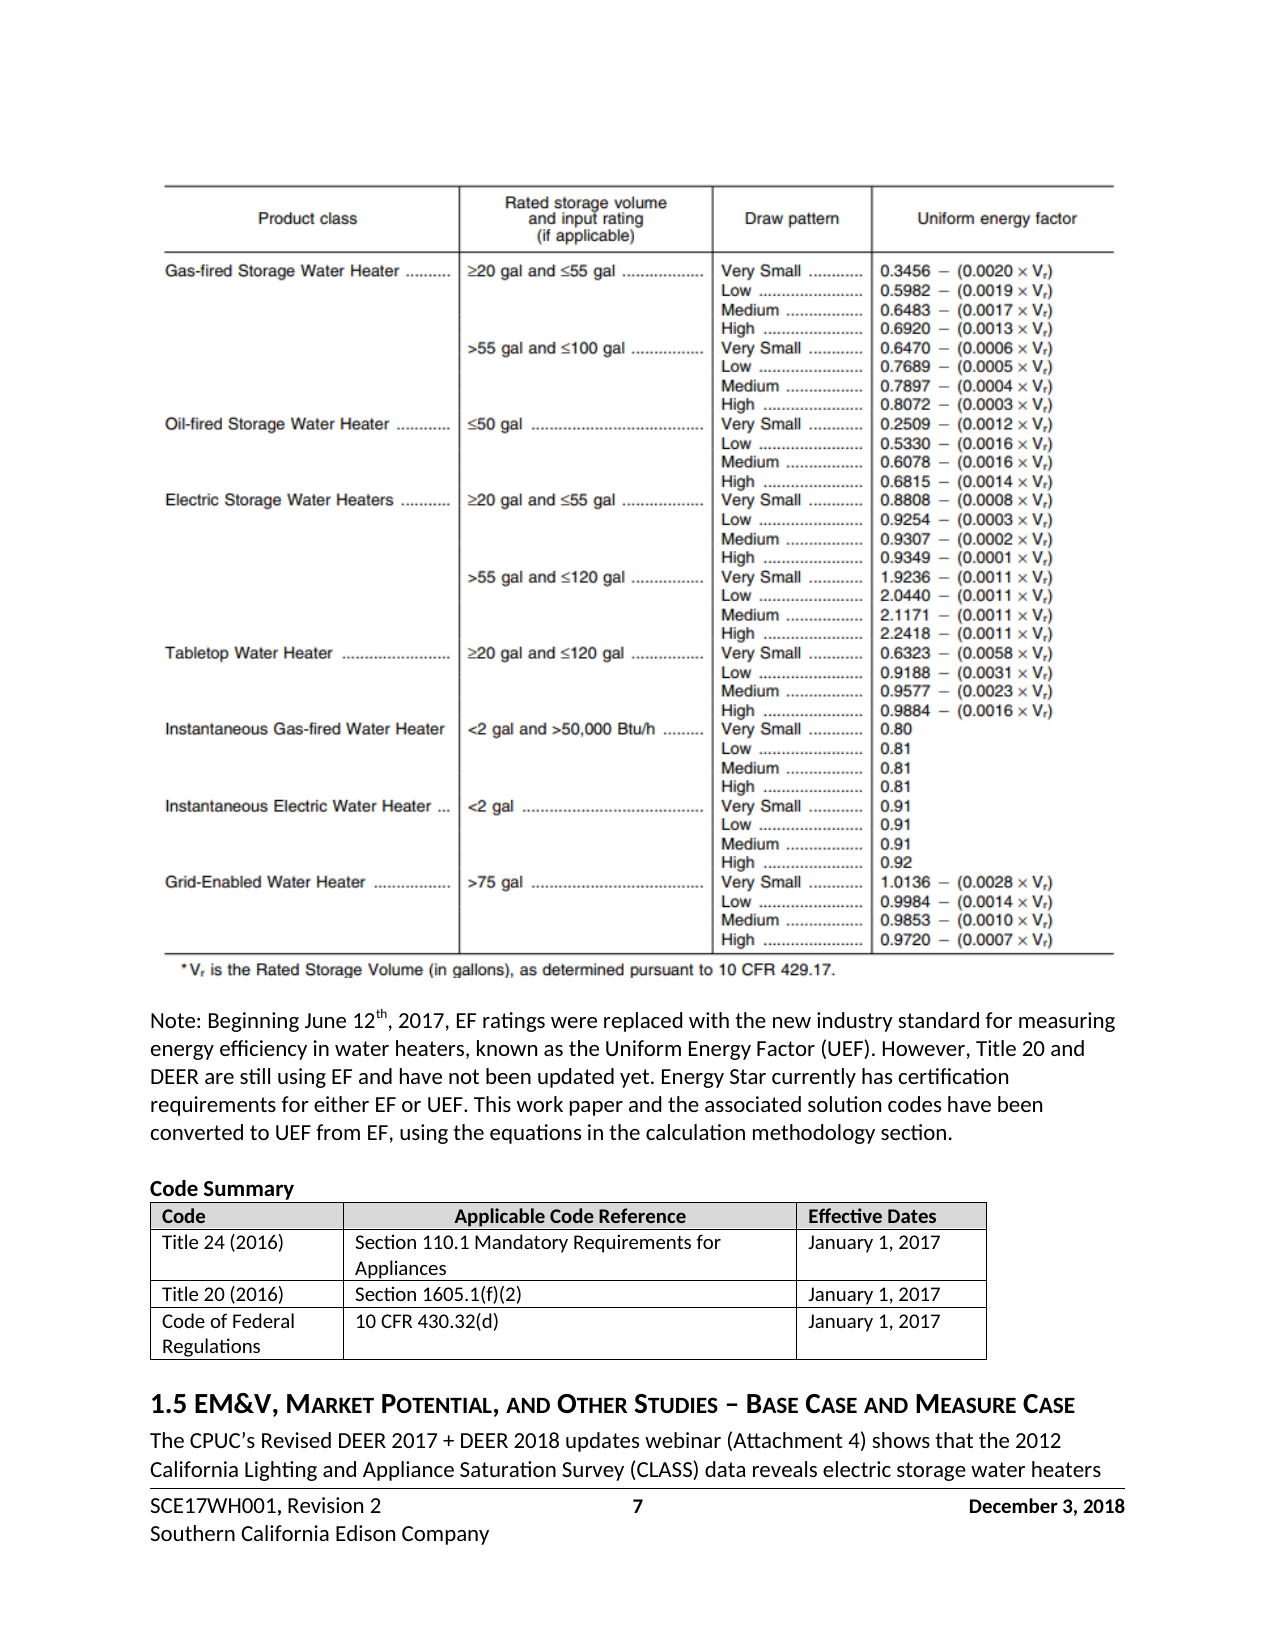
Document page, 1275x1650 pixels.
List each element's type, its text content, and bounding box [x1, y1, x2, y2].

text 1.5 EM&V, Market Potential, and Other Studies – Base Case and Measure Case [150, 1385, 1125, 1420]
table_cell Title 24 (2016) [151, 1230, 343, 1280]
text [150, 1427, 1125, 1483]
table_cell January 1, 2017 [797, 1230, 986, 1280]
table_header Code [151, 1203, 343, 1228]
table_cell January 1, 2017 [797, 1308, 986, 1359]
picture [150, 178, 1125, 978]
table_cell Section 110.1 Mandatory Requirements for Appliances [344, 1230, 796, 1280]
text Note: Beginning June 12th, 2017, EF ratings were replaced with the new industry standard for measuring energy efficiency in water heaters, known as the Uniform Energy Factor (UEF). However, Title 20 and DEER are still using EF and have not been updated yet. Energy Star currently has certification requirements for either EF or UEF. This work paper and the associated solution codes have been converted to UEF from EF, using the equations in the calculation methodology section. [150, 1006, 1125, 1146]
text Code Summary [150, 1174, 1125, 1202]
table_header Applicable Code Reference [344, 1203, 796, 1228]
table_cell Section 1605.1(f)(2) [344, 1281, 796, 1307]
table_cell Title 20 (2016) [151, 1281, 343, 1307]
table_cell 10 CFR 430.32(d) [344, 1308, 796, 1359]
table_cell Code of Federal Regulations [151, 1308, 343, 1359]
table_cell January 1, 2017 [797, 1281, 986, 1307]
table_header Effective Dates [797, 1203, 986, 1228]
